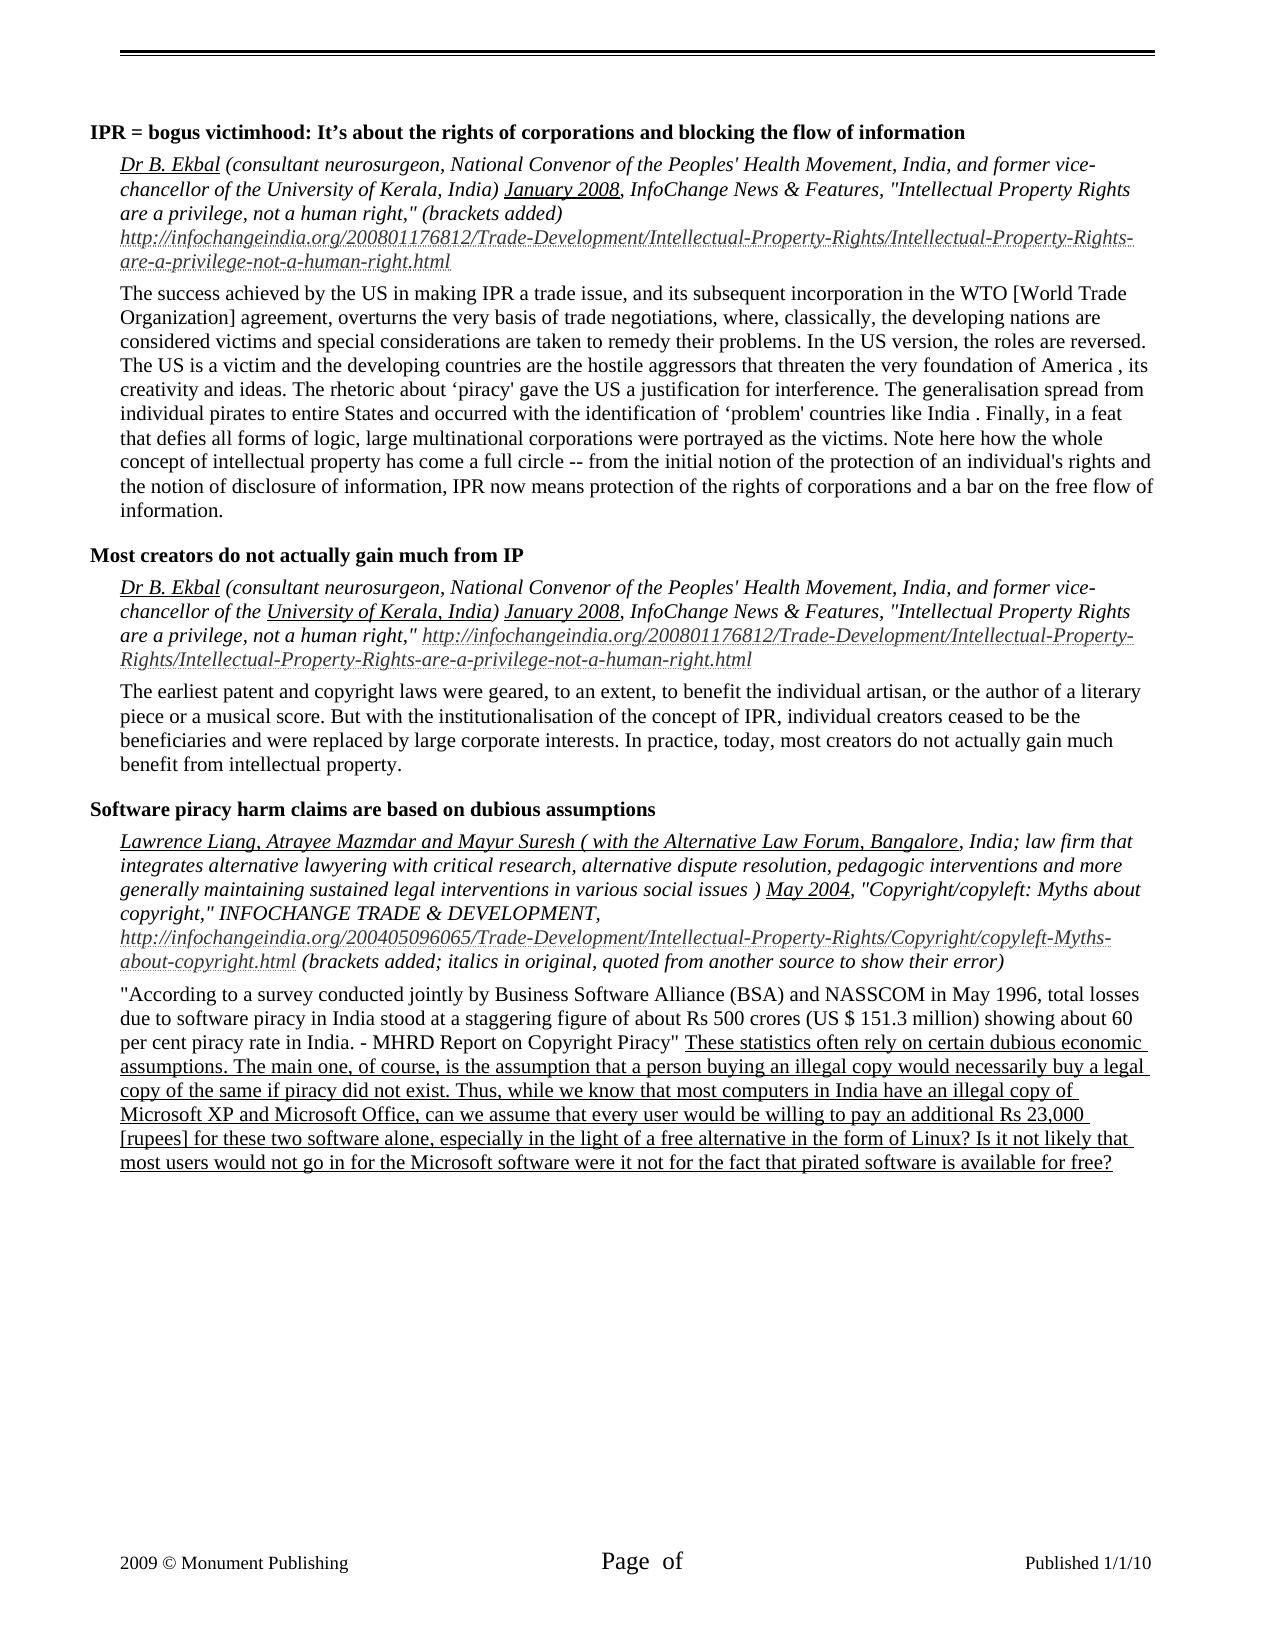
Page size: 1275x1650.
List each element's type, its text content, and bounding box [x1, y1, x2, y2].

text Dr B. Ekbal (consultant neurosurgeon, National Convenor of the Peoples' Health Movement, India, and former vice-chancellor of the University of Kerala, India) January 2008, InfoChange News & Features, "Intellectual Property Rights are a privilege, not a human right," http://infochangeindia.org/200801176812/Trade-Development/Intellectual-Property-Rights/Intellectual-Property-Rights-are-a-privilege-not-a-human-right.html [120, 575, 1155, 671]
text The earliest patent and copyright laws were geared, to an extent, to benefit the individual artisan, or the author of a literary piece or a musical score. But with the institutionalisation of the concept of IPR, individual creators ceased to be the beneficiaries and were replaced by large corporate interests. In practice, today, most creators do not actually gain much benefit from intellectual property. [120, 679, 1155, 776]
text The success achieved by the US in making IPR a trade issue, and its subsequent incorporation in the WTO [World Trade Organization] agreement, overturns the very basis of trade negotiations, where, classically, the developing nations are considered victims and special considerations are taken to remedy their problems. In the US version, the roles are reversed. The US is a victim and the developing countries are the hostile aggressors that threaten the very foundation of America , its creativity and ideas. The rhetoric about ‘piracy' gave the US a justification for interference. The generalisation spread from individual pirates to entire States and occurred with the identification of ‘problem' countries like India . Finally, in a feat that defies all forms of logic, large multinational corporations were portrayed as the victims. Note here how the whole concept of intellectual property has come a full circle -- from the initial notion of the protection of an individual's rights and the notion of disclosure of information, IPR now means protection of the rights of corporations and a bar on the free flow of information. [120, 281, 1155, 522]
text Software piracy harm claims are based on dubious assumptions [90, 797, 1155, 821]
text IPR = bogus victimhood: It’s about the rights of corporations and blocking the flow of information [90, 120, 1155, 144]
text "According to a survey conducted jointly by Business Software Alliance (BSA) and NASSCOM in May 1996, total losses due to software piracy in India stood at a staggering figure of about Rs 500 crores (US $ 151.3 million) showing about 60 per cent piracy rate in India. - MHRD Report on Copyright Piracy" These statistics often rely on certain dubious economic assumptions. The main one, of course, is the assumption that a person buying an illegal copy would necessarily buy a legal copy of the same if piracy did not exist. Thus, while we know that most computers in India have an illegal copy of Microsoft XP and Microsoft Office, can we assume that every user would be willing to pay an additional Rs 23,000 [rupees] for these two software alone, especially in the light of a free alternative in the form of Linux? Is it not likely that most users would not go in for the Microsoft software were it not for the fact that pirated software is available for free? [120, 982, 1155, 1174]
text Most creators do not actually gain much from IP [90, 542, 1155, 567]
text Lawrence Liang, Atrayee Mazmdar and Mayur Suresh ( with the Alternative Law Forum, Bangalore, India; law firm that integrates alternative lawyering with critical research, alternative dispute resolution, pedagogic interventions and more generally maintaining sustained legal interventions in various social issues ) May 2004, "Copyright/copyleft: Myths about copyright," INFOCHANGE TRADE & DEVELOPMENT, http://infochangeindia.org/200405096065/Trade-Development/Intellectual-Property-Rights/Copyright/copyleft-Myths-about-copyright.html (brackets added; italics in original, quoted from another source to show their error) [120, 829, 1155, 973]
